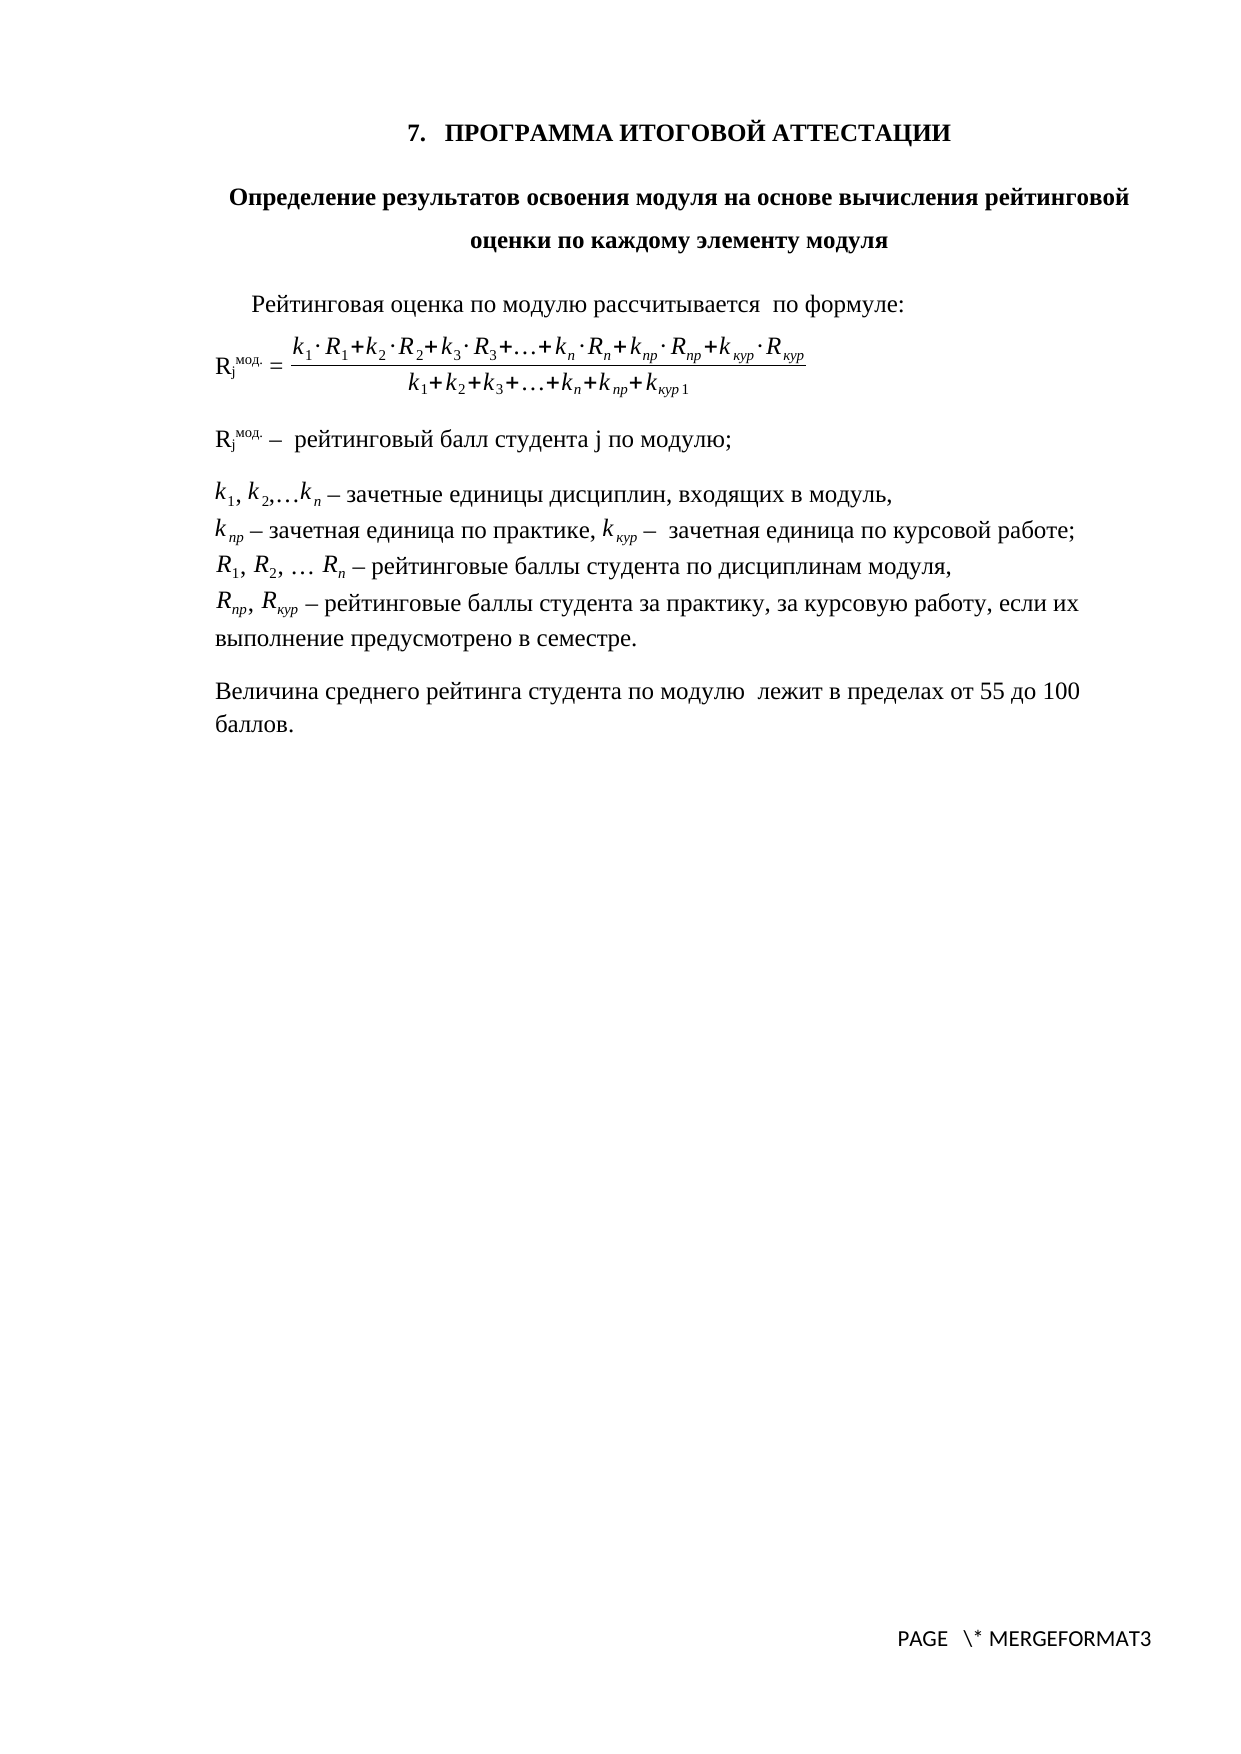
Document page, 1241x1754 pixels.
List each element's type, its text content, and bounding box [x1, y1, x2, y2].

text Величина среднего рейтинга студента по модулю лежит в пределах от 55 до 100 баллов. [215, 676, 1152, 738]
text Rjмод. – рейтинговый балл студента j по модулю; [215, 424, 1152, 452]
list ПРОГРАММА ИТОГОВОЙ АТТЕСТАЦИИ [207, 118, 1152, 147]
text Рейтинговая оценка по модулю рассчитывается по формуле: [177, 289, 1152, 318]
text , ,… – зачетные единицы дисциплин, входящих в модуль, [215, 478, 1152, 509]
text Rjмод. = [215, 332, 1152, 399]
text , , … – рейтинговые баллы студента по дисциплинам модуля, [215, 550, 1152, 582]
text – зачетная единица по практике, – зачетная единица по курсовой работе; [215, 514, 1152, 546]
text Определение результатов освоения модуля на основе вычисления рейтинговой оценки по каждому элементу модуля [207, 182, 1152, 254]
text , – рейтинговые баллы студента за практику, за курсовую работу, если их выполнение предусмотрено в семестре. [215, 586, 1152, 651]
